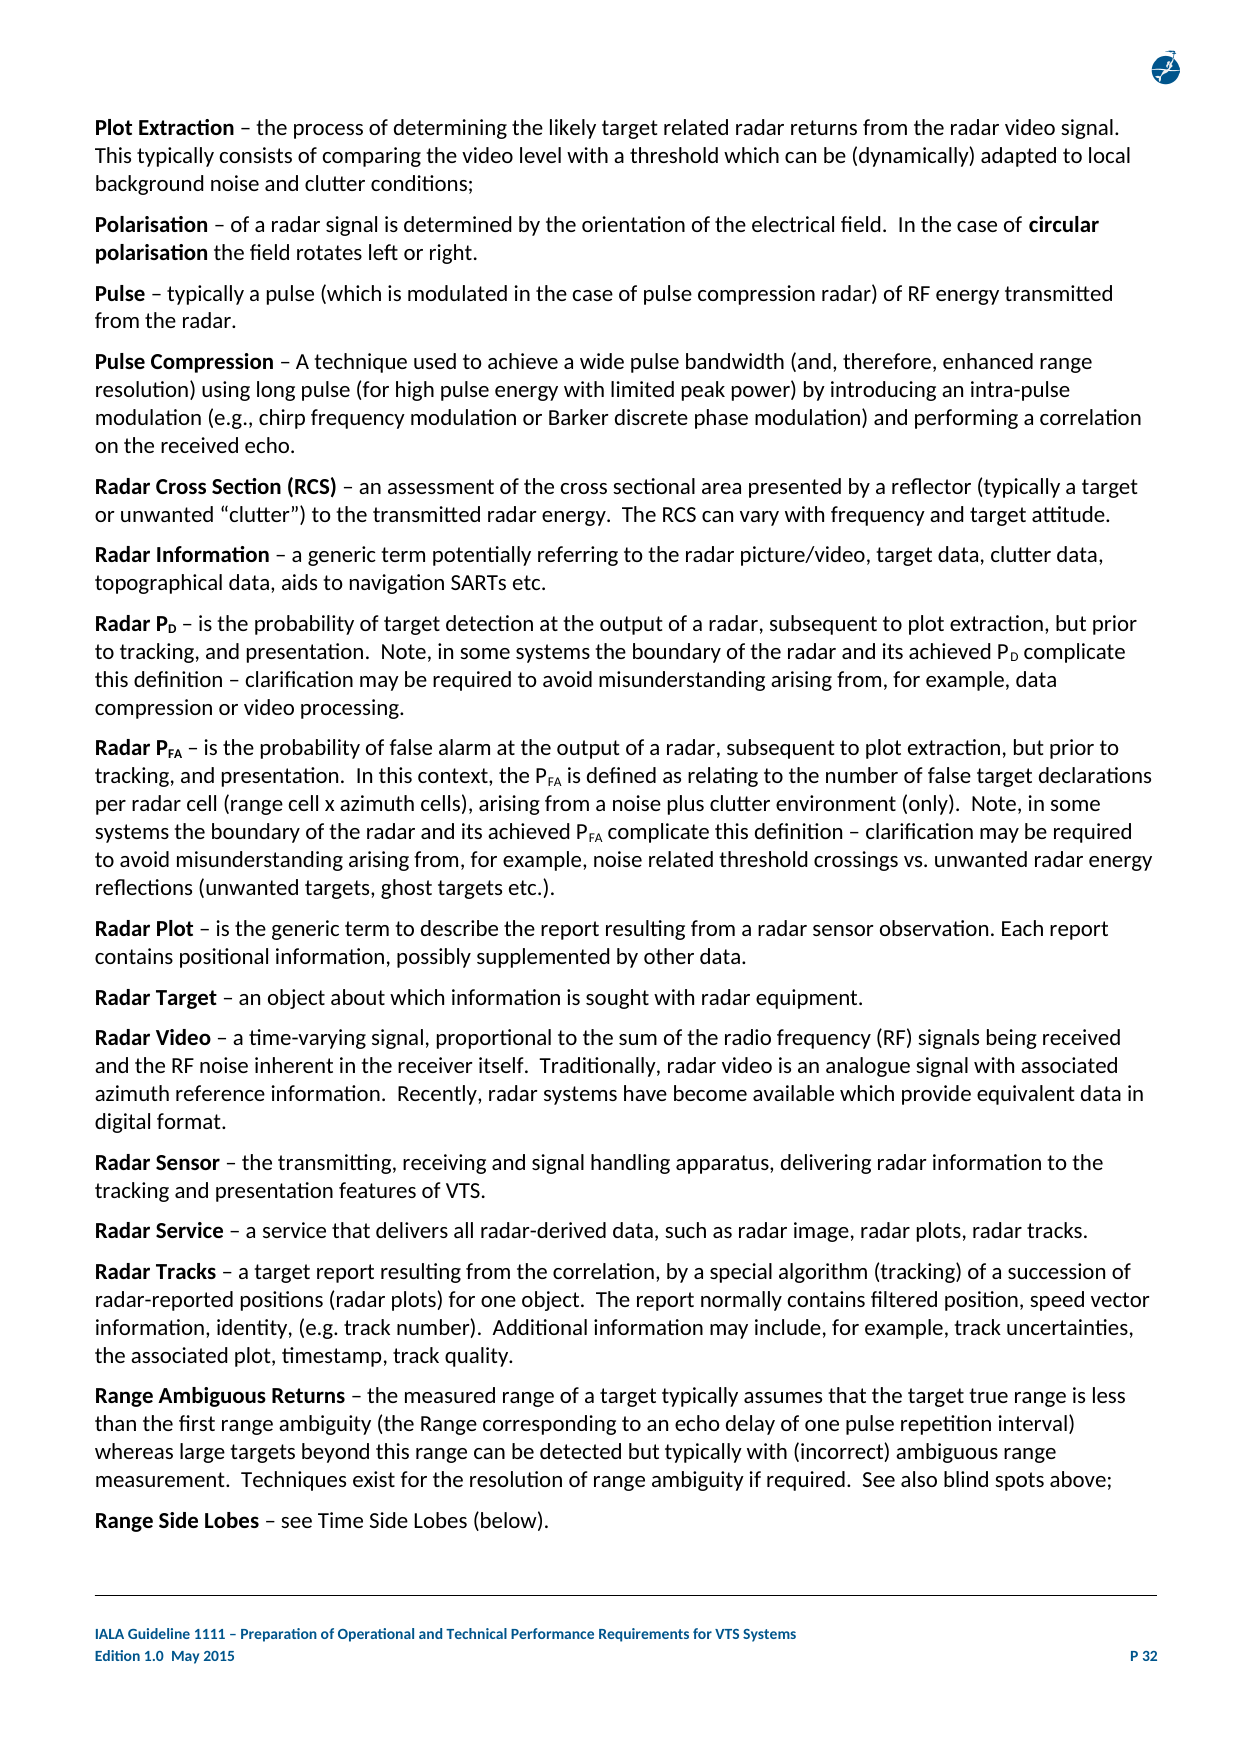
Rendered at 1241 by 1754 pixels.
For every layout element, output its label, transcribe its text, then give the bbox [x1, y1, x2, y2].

text Radar PFA – is the probability of false alarm at the output of a radar, subsequent to plot extraction, but prior to tracking, and presentation. In this context, the PFA is defined as relating to the number of false target declarations per radar cell (range cell x azimuth cells), arising from a noise plus clutter environment (only). Note, in some systems the boundary of the radar and its achieved PFA complicate this definition – clarification may be required to avoid misunderstanding arising from, for example, noise related threshold crossings vs. unwanted radar energy reflections (unwanted targets, ghost targets etc.). [94, 733, 1157, 902]
text Range Side Lobes – see Time Side Lobes (below). [94, 1506, 1157, 1534]
text Radar Information – a generic term potentially referring to the radar picture/video, target data, clutter data, topographical data, aids to navigation SARTs etc. [94, 540, 1157, 596]
text Radar Service – a service that delivers all radar-derived data, such as radar image, radar plots, radar tracks. [94, 1216, 1157, 1244]
text Radar Cross Section (RCS) – an assessment of the cross sectional area presented by a reflector (typically a target or unwanted “clutter”) to the transmitted radar energy. The RCS can vary with frequency and target attitude. [94, 472, 1157, 528]
text Radar Tracks – a target report resulting from the correlation, by a special algorithm (tracking) of a succession of radar-reported positions (radar plots) for one object. The report normally contains filtered position, speed vector information, identity, (e.g. track number). Additional information may include, for example, track uncertainties, the associated plot, timestamp, track quality. [94, 1257, 1157, 1369]
text Radar Sensor – the transmitting, receiving and signal handling apparatus, delivering radar information to the tracking and presentation features of VTS. [94, 1148, 1157, 1204]
text Radar Plot – is the generic term to describe the report resulting from a radar sensor observation. Each report contains positional information, possibly supplemented by other data. [94, 914, 1157, 970]
text Pulse Compression – A technique used to achieve a wide pulse bandwidth (and, therefore, enhanced range resolution) using long pulse (for high pulse energy with limited peak power) by introducing an intra-pulse modulation (e.g., chirp frequency modulation or Barker discrete phase modulation) and performing a correlation on the received echo. [94, 347, 1157, 459]
text Radar Target – an object about which information is sought with radar equipment. [94, 983, 1157, 1011]
text Plot Extraction – the process of determining the likely target related radar returns from the radar video signal. This typically consists of comparing the video level with a threshold which can be (dynamically) adapted to local background noise and clutter conditions; [94, 113, 1157, 198]
text Radar PD – is the probability of target detection at the output of a radar, subsequent to plot extraction, but prior to tracking, and presentation. Note, in some systems the boundary of the radar and its achieved PD complicate this definition – clarification may be required to avoid misunderstanding arising from, for example, data compression or video processing. [94, 609, 1157, 721]
text Polarisation – of a radar signal is determined by the orientation of the electrical field. In the case of circular polarisation the field rotates left or right. [94, 210, 1157, 266]
text Pulse – typically a pulse (which is modulated in the case of pulse compression radar) of RF energy transmitted from the radar. [94, 279, 1157, 335]
picture [1120, 0, 1239, 119]
text Range Ambiguous Returns – the measured range of a target typically assumes that the target true range is less than the first range ambiguity (the Range corresponding to an echo delay of one pulse repetition interval) whereas large targets beyond this range can be detected but typically with (incorrect) ambiguous range measurement. Techniques exist for the resolution of range ambiguity if required. See also blind spots above; [94, 1381, 1157, 1493]
text Radar Video – a time-varying signal, proportional to the sum of the radio frequency (RF) signals being received and the RF noise inherent in the receiver itself. Traditionally, radar video is an analogue signal with associated azimuth reference information. Recently, radar systems have become available which provide equivalent data in digital format. [94, 1023, 1157, 1135]
